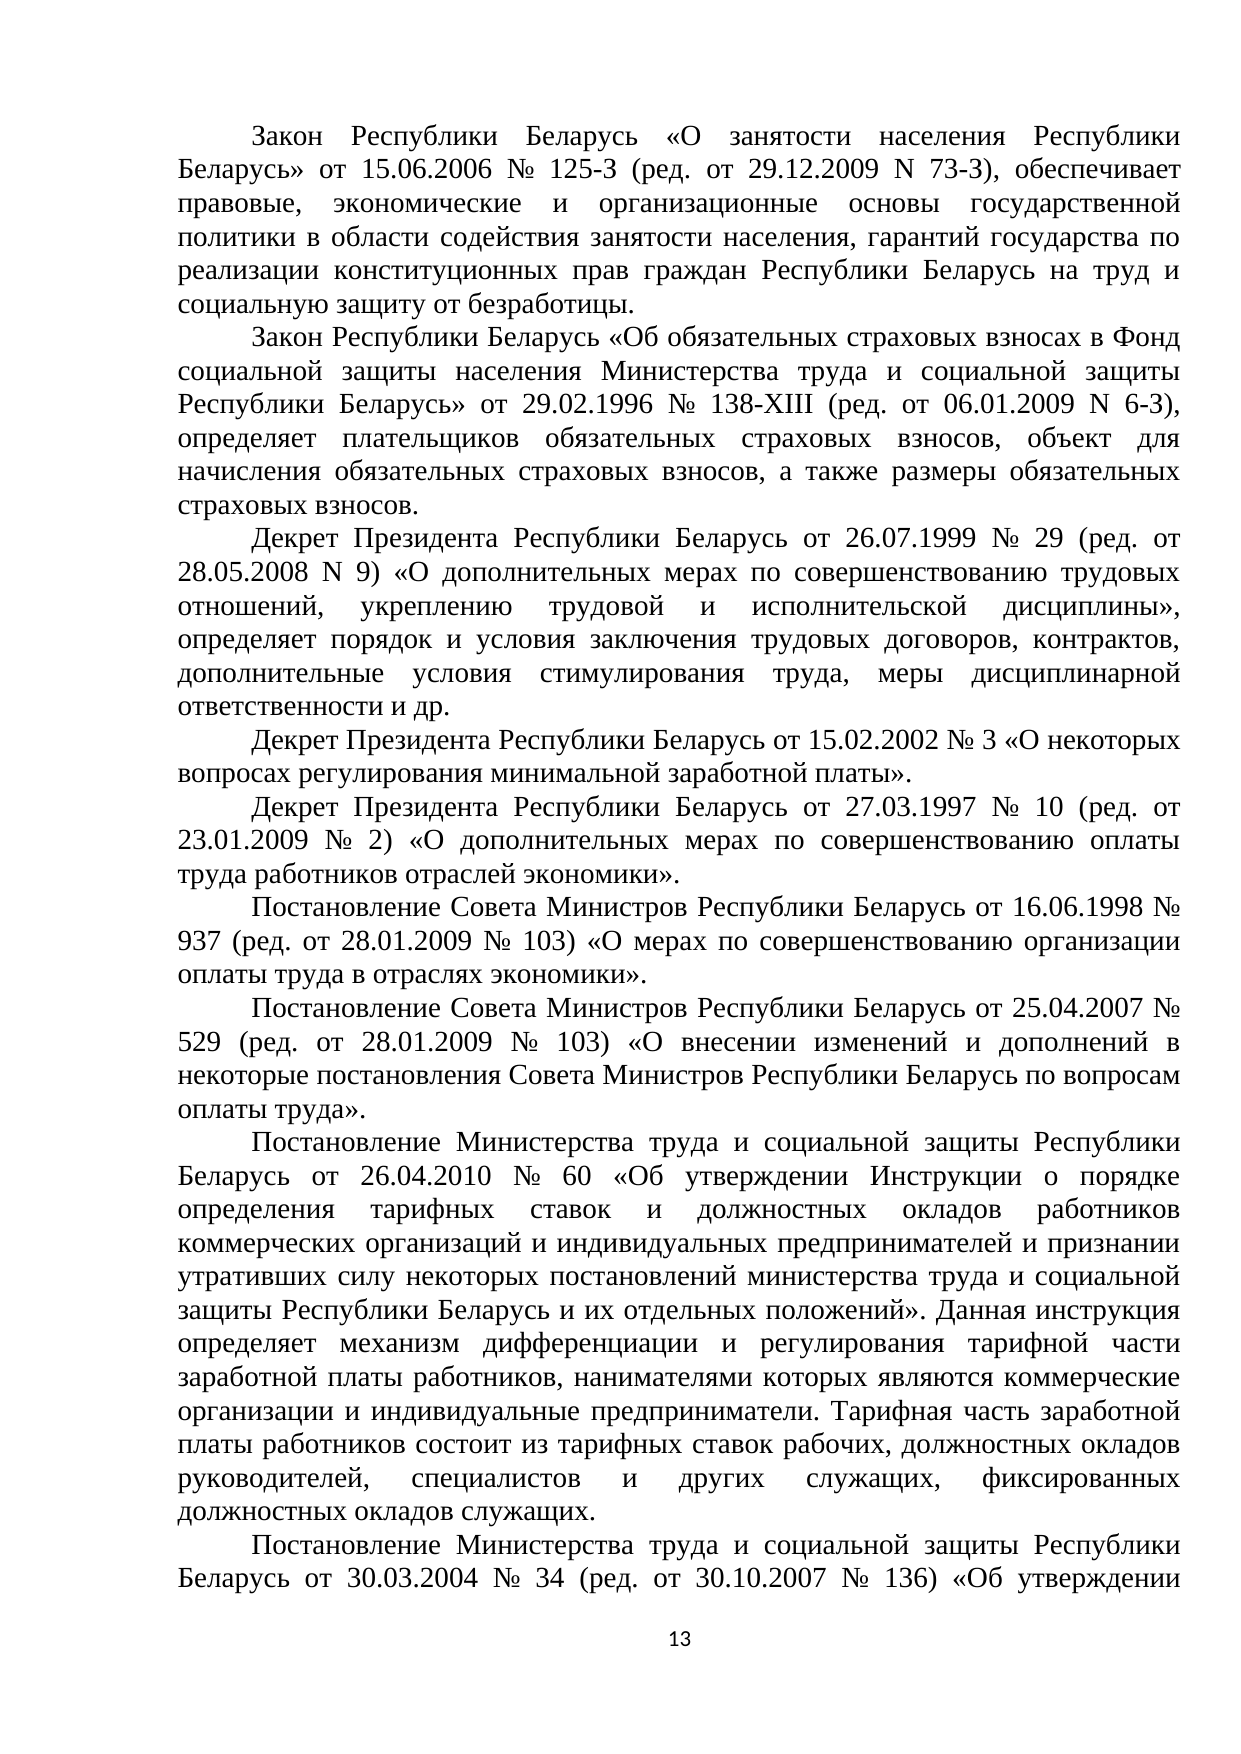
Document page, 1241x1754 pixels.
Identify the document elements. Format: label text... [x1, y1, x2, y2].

text Декрет Президента Республики Беларусь от 27.03.1997 № 10 (ред. от 23.01.2009 № 2) «О дополнительных мерах по совершенствованию оплаты труда работников отраслей экономики». [177, 789, 1181, 889]
text Постановление Совета Министров Республики Беларусь от 25.04.2007 № 529 (ред. от 28.01.2009 № 103) «О внесении изменений и дополнений в некоторые постановления Совета Министров Республики Беларусь по вопросам оплаты труда». [177, 990, 1181, 1124]
text Декрет Президента Республики Беларусь от 15.02.2002 № 3 «О некоторых вопросах регулирования минимальной заработной платы». [177, 722, 1181, 789]
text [177, 1527, 1181, 1594]
text Закон Республики Беларусь «Об обязательных страховых взносах в Фонд социальной защиты населения Министерства труда и социальной защиты Республики Беларусь» от 29.02.1996 № 138-XIII (ред. от 06.01.2009 N 6-З), определяет плательщиков обязательных страховых взносов, объект для начисления обязательных страховых взносов, а также размеры обязательных страховых взносов. [177, 319, 1181, 521]
text Постановление Совета Министров Республики Беларусь от 16.06.1998 № 937 (ред. от 28.01.2009 № 103) «О мерах по совершенствованию организации оплаты труда в отраслях экономики». [177, 889, 1181, 990]
text Декрет Президента Республики Беларусь от 26.07.1999 № 29 (ред. от 28.05.2008 N 9) «О дополнительных мерах по совершенствованию трудовых отношений, укреплению трудовой и исполнительской дисциплины», определяет порядок и условия заключения трудовых договоров, контрактов, дополнительные условия стимулирования труда, меры дисциплинарной ответственности и др. [177, 521, 1181, 722]
text Постановление Министерства труда и социальной защиты Республики Беларусь от 26.04.2010 № 60 «Об утверждении Инструкции о порядке определения тарифных ставок и должностных окладов работников коммерческих организаций и индивидуальных предпринимателей и признании утративших силу некоторых постановлений министерства труда и социальной защиты Республики Беларусь и их отдельных положений». Данная инструкция определяет механизм дифференциации и регулирования тарифной части заработной платы работников, нанимателями которых являются коммерческие организации и индивидуальные предприниматели. Тарифная часть заработной платы работников состоит из тарифных ставок рабочих, должностных окладов руководителей, специалистов и других служащих, фиксированных должностных окладов служащих. [177, 1124, 1181, 1527]
text Закон Республики Беларусь «О занятости населения Республики Беларусь» от 15.06.2006 № 125-З (ред. от 29.12.2009 N 73-З), обеспечивает правовые, экономические и организационные основы государственной политики в области содействия занятости населения, гарантий государства по реализации конституционных прав граждан Республики Беларусь на труд и социальную защиту от безработицы. [177, 118, 1181, 319]
